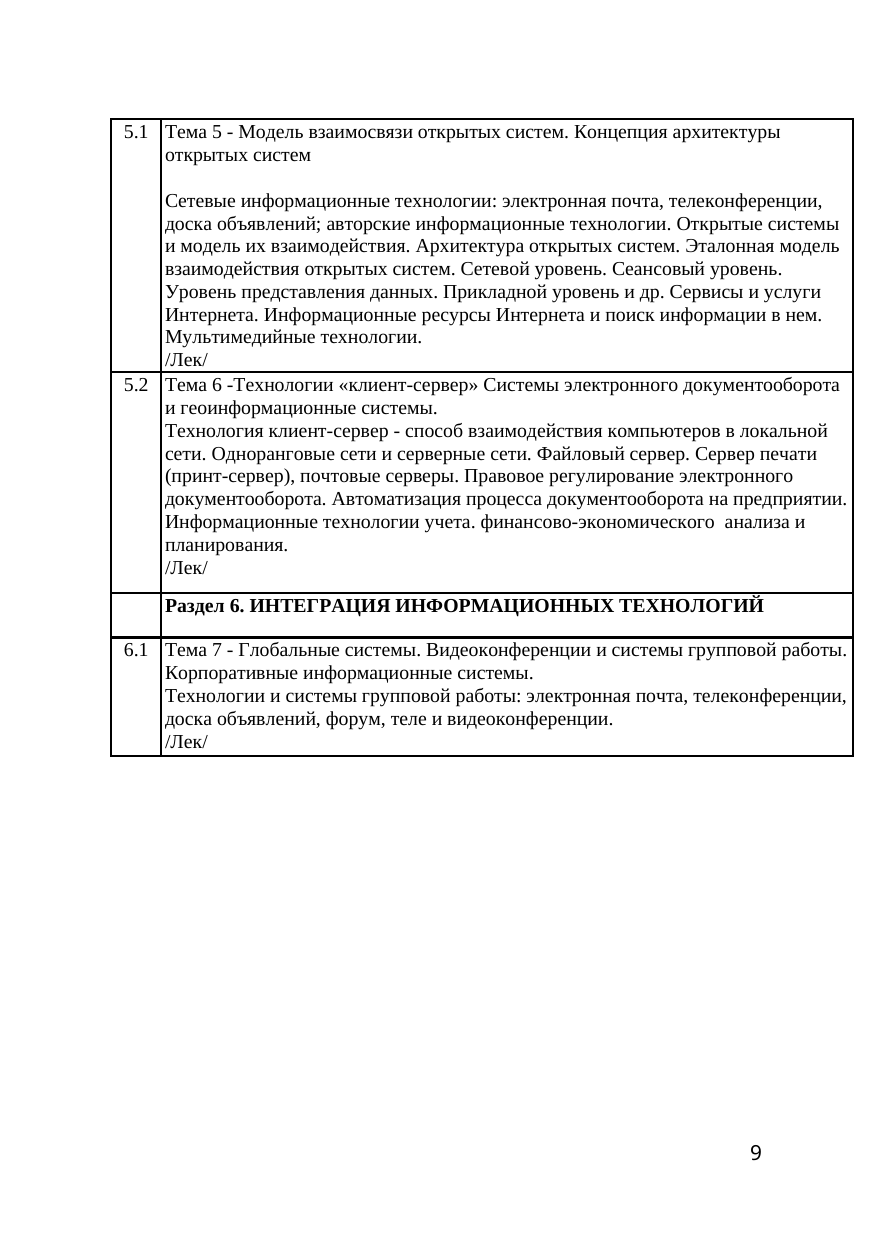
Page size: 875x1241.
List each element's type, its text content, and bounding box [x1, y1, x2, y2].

table_cell Тема 7 - Глобальные системы. Видеоконференции и системы групповой работы. Корпоративные информационные системы. Технологии и системы групповой работы: электронная почта, телеконференции, доска объявлений, форум, теле и видеоконференции. /Лек/ [162, 639, 852, 755]
table_cell 6.1 [112, 639, 160, 755]
table_cell [112, 594, 160, 636]
table_cell 5.2 [112, 373, 160, 592]
table_cell Тема 6 -Технологии «клиент-сервер» Системы электронного документооборота и геоинформационные системы. Технология клиент-сервер - способ взаимодействия компьютеров в локальной сети. Одноранговые сети и серверные сети. Файловый сервер. Сервер печати (принт-сервер), почтовые серверы. Правовое регулирование электронного документооборота. Автоматизация процесса документооборота на предприятии. Информационные технологии учета. финансово-экономического анализа и планирования. /Лек/ [162, 373, 852, 592]
table_cell Раздел 6. ИНТЕГРАЦИЯ ИНФОРМАЦИОННЫХ ТЕХНОЛОГИЙ [162, 594, 852, 636]
table_header Тема 5 - Модель взаимосвязи открытых систем. Концепция архитектуры открытых систем Сетевые информационные технологии: электронная почта, телеконференции, доска объявлений; авторские информационные технологии. Открытые системы и модель их взаимодействия. Архитектура открытых систем. Эталонная модель взаимодействия открытых систем. Сетевой уровень. Сеансовый уровень. Уровень представления данных. Прикладной уровень и др. Сервисы и услуги Интернета. Информационные ресурсы Интернета и поиск информации в нем. Мультимедийные технологии. /Лек/ [162, 120, 852, 371]
table_header 5.1 [112, 120, 160, 371]
